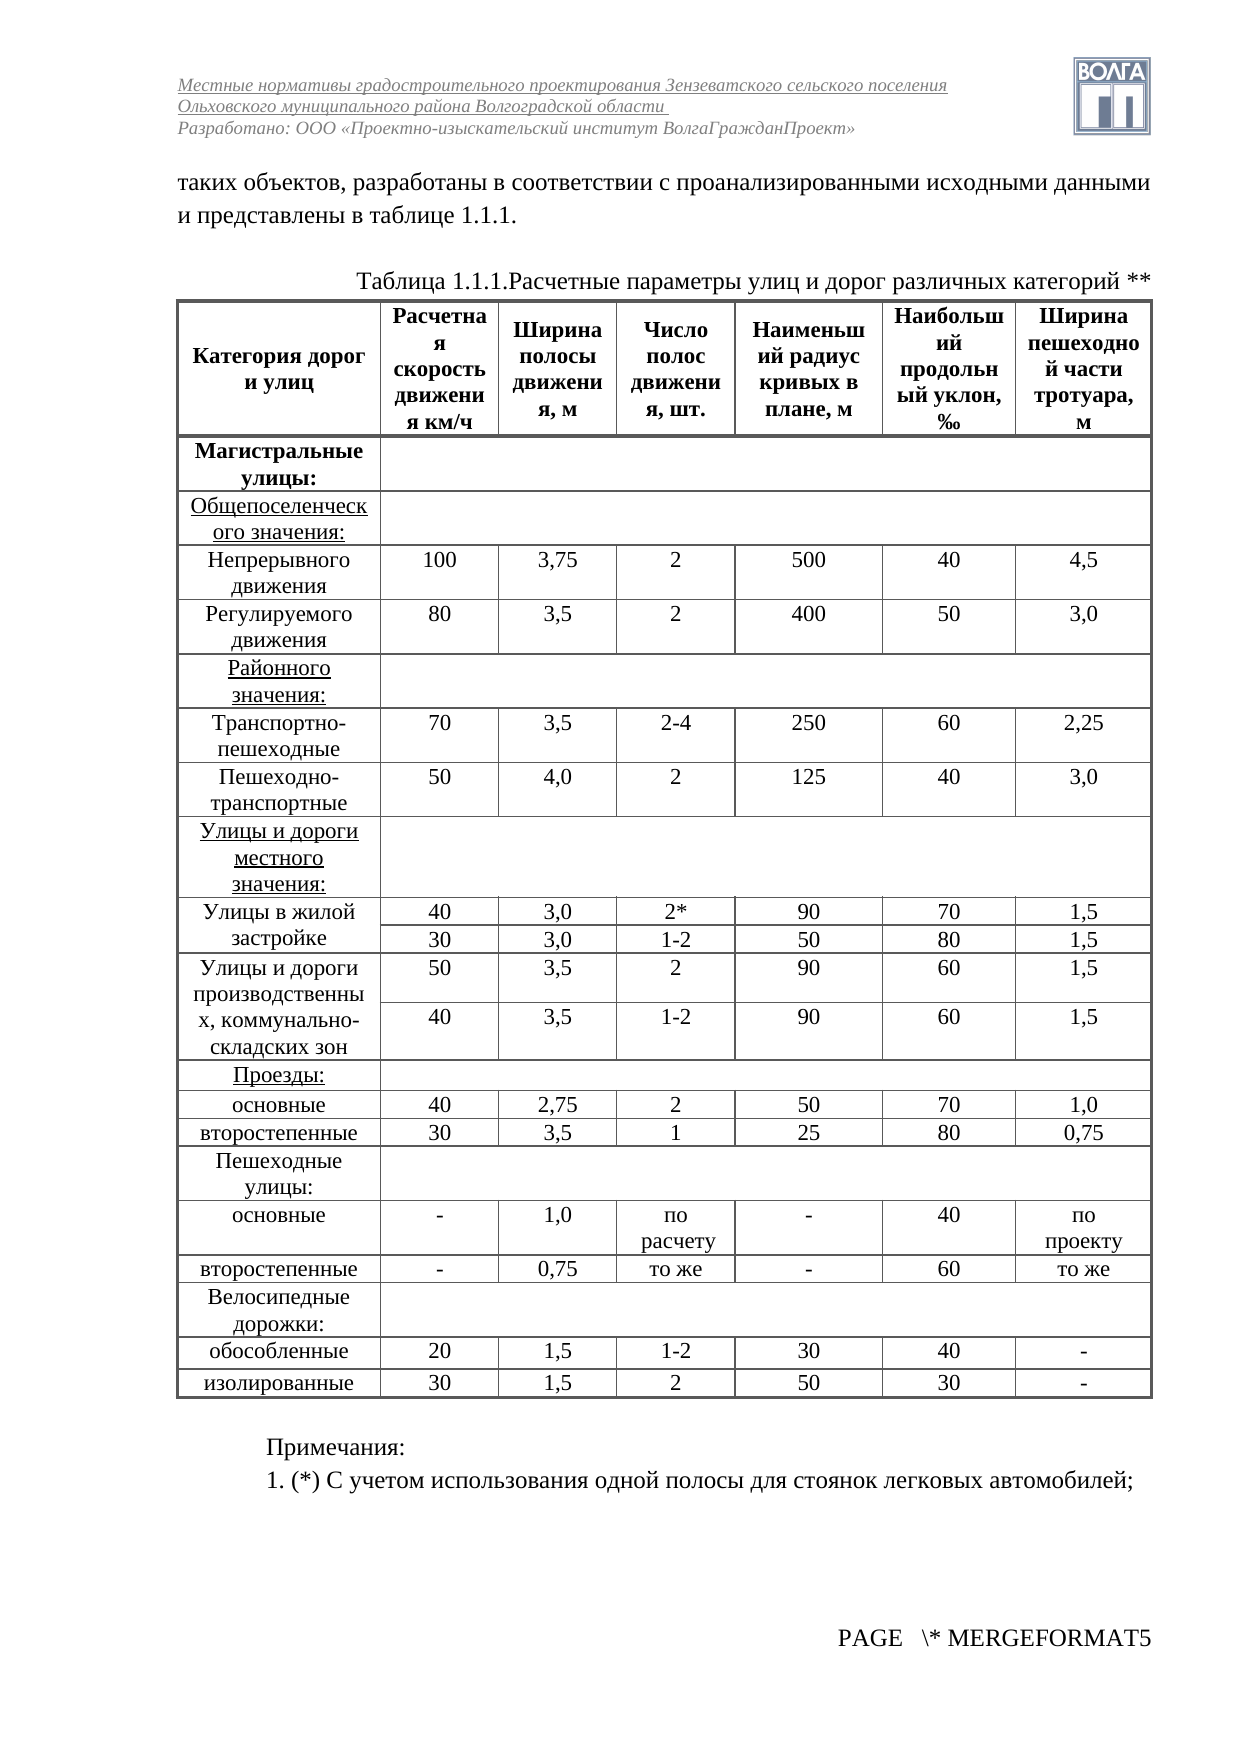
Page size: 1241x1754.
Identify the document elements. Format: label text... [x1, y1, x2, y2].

table_cell изолированные [179, 1370, 380, 1396]
table_cell 1-2 [617, 926, 734, 952]
table_cell то же [1016, 1256, 1150, 1282]
table_header Ширина полосы движения, м [499, 303, 616, 434]
table_cell 60 [883, 954, 1015, 1001]
table_cell обособленные [179, 1338, 380, 1368]
table_cell 3,0 [1016, 763, 1150, 816]
table_cell 3,0 [499, 898, 616, 924]
table_header Наибольший продольный уклон, ‰ [883, 303, 1015, 434]
table_cell 2 [617, 546, 734, 599]
table_cell 1,5 [1016, 954, 1150, 1001]
table_cell 100 [381, 546, 498, 599]
table_cell 500 [736, 546, 882, 599]
table_cell 60 [883, 1003, 1015, 1059]
table_cell [381, 438, 1150, 490]
table_cell 3,5 [499, 600, 616, 653]
table_cell то же [617, 1256, 734, 1282]
table_cell второстепенные [179, 1256, 380, 1282]
table_cell 30 [381, 1370, 498, 1396]
table_cell 3,0 [499, 926, 616, 952]
table_cell 40 [883, 1338, 1015, 1368]
table_cell Улицы в жилой застройке [179, 898, 380, 952]
table_cell 20 [381, 1338, 498, 1368]
table_cell 50 [736, 1091, 882, 1117]
table_cell 2 [617, 600, 734, 653]
picture [1073, 57, 1155, 141]
table_cell 40 [381, 1003, 498, 1059]
table_cell 2 [617, 954, 734, 1001]
table_cell 1,0 [499, 1201, 616, 1254]
table_cell Магистральные улицы: [179, 438, 380, 490]
table_cell 2 [617, 763, 734, 816]
table_cell 4,0 [499, 763, 616, 816]
table_cell - [736, 1201, 882, 1254]
table_cell [381, 1147, 1150, 1199]
table_cell - [1016, 1338, 1150, 1368]
table_cell 30 [883, 1370, 1015, 1396]
table_cell Непрерывного движения [179, 546, 380, 599]
table_cell [381, 655, 1150, 707]
table_cell Транспортно-пешеходные [179, 709, 380, 761]
table_cell 1 [617, 1119, 734, 1145]
table_cell Регулируемого движения [179, 600, 380, 653]
table_cell 40 [883, 546, 1015, 599]
table_cell - [1016, 1370, 1150, 1396]
table_header Категория дорог и улиц [179, 303, 380, 434]
table_cell 3,5 [499, 1003, 616, 1059]
table_cell 1,5 [1016, 1003, 1150, 1059]
table_cell 60 [883, 1256, 1015, 1282]
table_cell 70 [381, 709, 498, 761]
table_cell 1,5 [1016, 898, 1150, 924]
table_cell 70 [883, 1091, 1015, 1117]
table_cell 80 [883, 1119, 1015, 1145]
table_header Число полос движения, шт. [617, 303, 734, 434]
table_cell 50 [883, 600, 1015, 653]
table_cell 1,5 [1016, 926, 1150, 952]
table_header Расчетная скорость движения км/ч [381, 303, 498, 434]
table_cell основные [179, 1091, 380, 1117]
table_cell 60 [883, 709, 1015, 761]
table_cell основные [179, 1201, 380, 1254]
table_header Наименьший радиус кривых в плане, м [736, 303, 882, 434]
table_cell 50 [381, 763, 498, 816]
table_header Ширина пешеходной части тротуара, м [1016, 303, 1150, 434]
table_cell [381, 1283, 1150, 1336]
table_cell Улицы и дороги производственных, коммунально-складских зон [179, 954, 380, 1059]
text 1. (*) С учетом использования одной полосы для стоянок легковых автомобилей; [177, 1465, 1152, 1494]
table_cell 70 [883, 898, 1015, 924]
table_cell Районного значения: [179, 655, 380, 707]
table_cell 80 [381, 600, 498, 653]
table_cell [381, 492, 1150, 544]
table_cell второстепенные [179, 1119, 380, 1145]
table_cell 0,75 [499, 1256, 616, 1282]
table_cell 2-4 [617, 709, 734, 761]
table_cell 3,75 [499, 546, 616, 599]
table_cell 50 [381, 954, 498, 1001]
table_cell 80 [883, 926, 1015, 952]
table_cell [381, 1061, 1150, 1089]
text Таблица 1.1.1.Расчетные параметры улиц и дорог различных категорий ** [177, 266, 1152, 295]
table_cell 3,5 [499, 709, 616, 761]
table_cell 40 [381, 898, 498, 924]
table_cell 2 [617, 1091, 734, 1117]
table_cell 250 [736, 709, 882, 761]
table_cell 4,5 [1016, 546, 1150, 599]
table_cell 3,0 [1016, 600, 1150, 653]
table_cell 25 [736, 1119, 882, 1145]
table_cell Проезды: [179, 1061, 380, 1089]
table_cell 50 [736, 926, 882, 952]
table_cell 400 [736, 600, 882, 653]
table_cell по проекту [1016, 1201, 1150, 1254]
table_cell 125 [736, 763, 882, 816]
table_cell по расчету [617, 1201, 734, 1254]
table_cell 50 [736, 1370, 882, 1396]
table_cell 90 [736, 898, 882, 924]
table_cell 1,0 [1016, 1091, 1150, 1117]
text Примечания: [177, 1432, 1152, 1461]
table_cell 30 [736, 1338, 882, 1368]
table_cell 3,5 [499, 954, 616, 1001]
table_cell 40 [381, 1091, 498, 1117]
table_cell 2 [617, 1370, 734, 1396]
table_cell - [736, 1256, 882, 1282]
table_cell 2* [617, 898, 734, 924]
table_cell 0,75 [1016, 1119, 1150, 1145]
table_cell 40 [883, 763, 1015, 816]
table_cell Улицы и дороги местного значения: [179, 817, 380, 896]
table_cell 2,75 [499, 1091, 616, 1117]
table_cell 2,25 [1016, 709, 1150, 761]
table_cell 1,5 [499, 1338, 616, 1368]
table_cell 1-2 [617, 1003, 734, 1059]
table_cell Общепоселенческого значения: [179, 492, 380, 544]
table_cell 90 [736, 954, 882, 1001]
table_cell 3,5 [499, 1119, 616, 1145]
table_cell 30 [381, 926, 498, 952]
table_cell Пешеходные улицы: [179, 1147, 380, 1199]
table_cell - [381, 1256, 498, 1282]
table_cell 90 [736, 1003, 882, 1059]
table_cell Пешеходно-транспортные [179, 763, 380, 816]
table_cell 1-2 [617, 1338, 734, 1368]
table_cell Велосипедные дорожки: [179, 1283, 380, 1336]
table_cell 40 [883, 1201, 1015, 1254]
table_cell 1,5 [499, 1370, 616, 1396]
table_cell 30 [381, 1119, 498, 1145]
table_cell - [381, 1201, 498, 1254]
table_cell [381, 817, 1150, 896]
